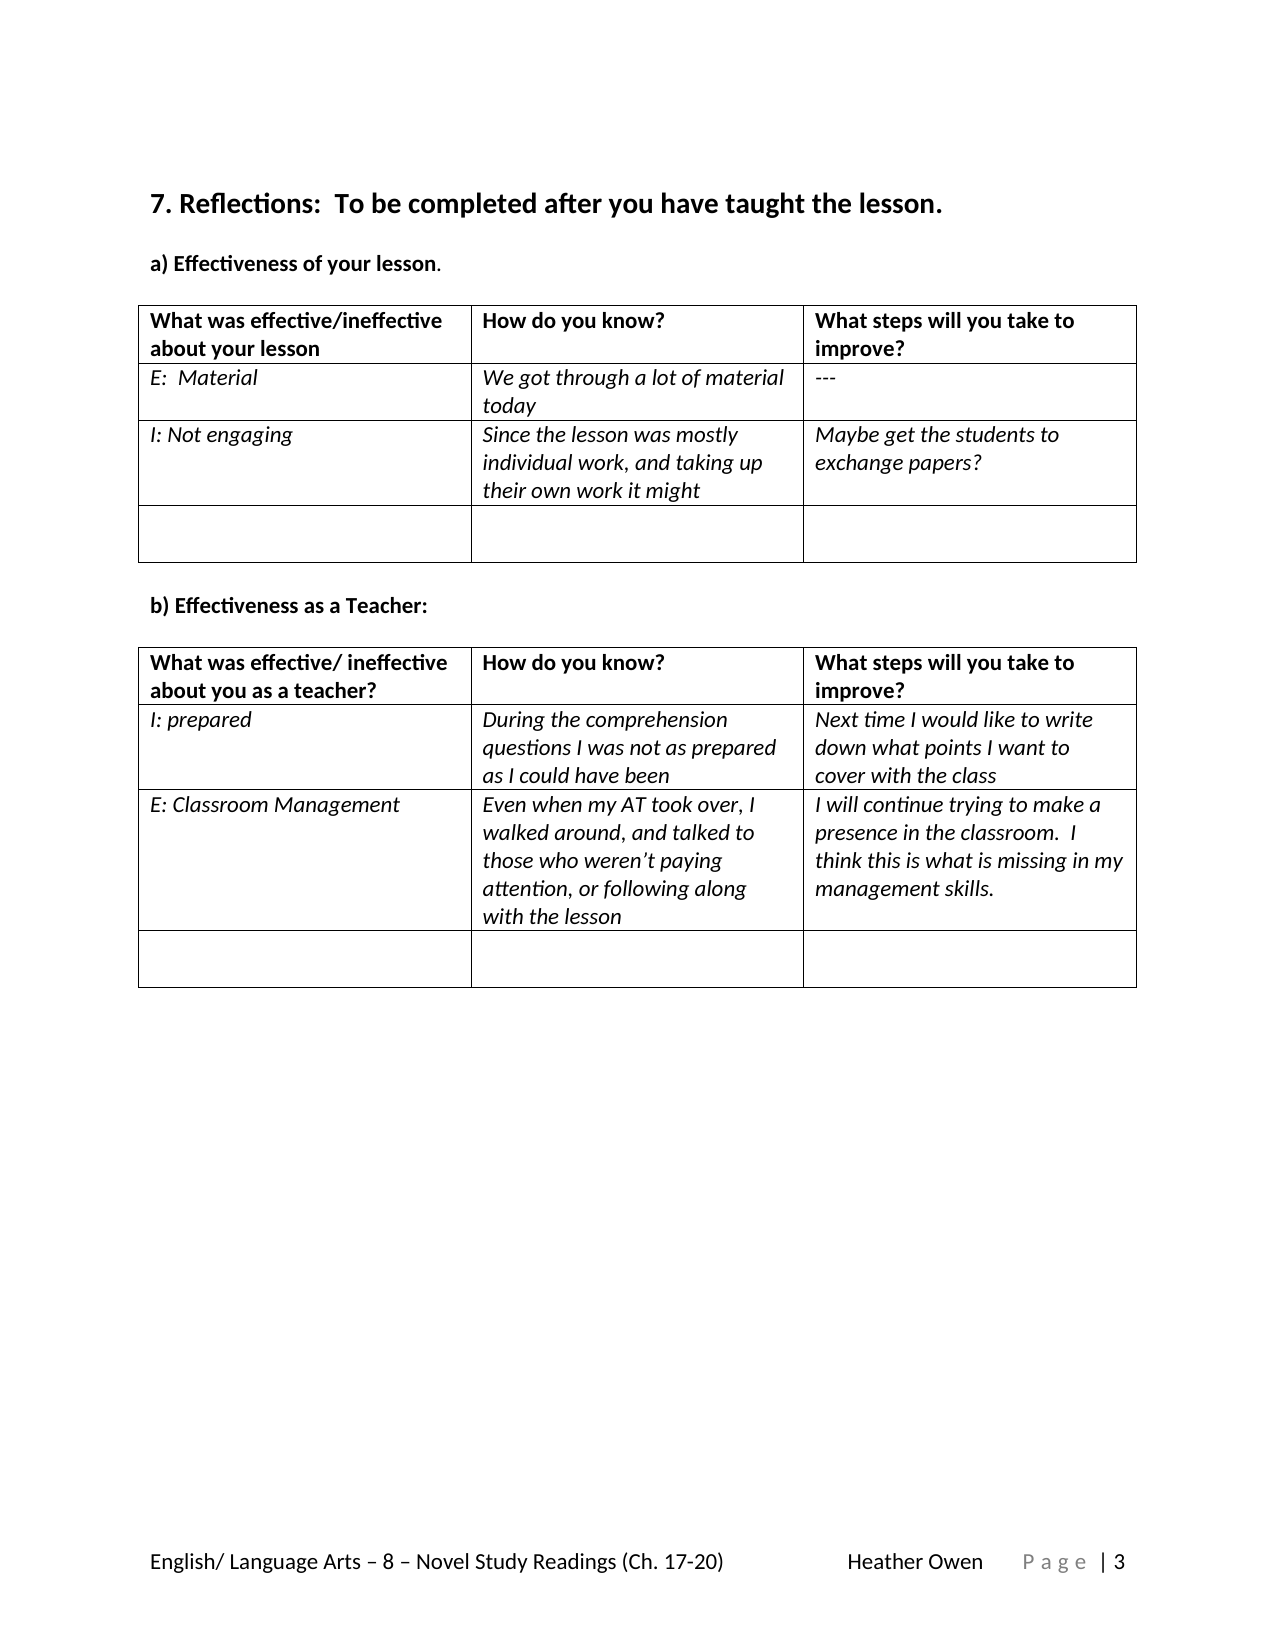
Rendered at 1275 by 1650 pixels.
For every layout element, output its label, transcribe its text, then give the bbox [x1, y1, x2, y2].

table_cell Since the lesson was mostly individual work, and taking up their own work it might [472, 421, 803, 504]
table_header How do you know? [472, 306, 803, 362]
table_cell [804, 931, 1136, 987]
text b) Effectiveness as a Teacher: [150, 591, 1125, 619]
text 7. Reflections: To be completed after you have taught the lesson. [150, 186, 1125, 221]
table_header How do you know? [472, 648, 803, 704]
table_cell [804, 506, 1136, 562]
table_header What was effective/ ineffective about you as a teacher? [139, 648, 471, 704]
table_header What steps will you take to improve? [804, 648, 1136, 704]
table_cell Next time I would like to write down what points I want to cover with the class [804, 705, 1136, 789]
table_cell During the comprehension questions I was not as prepared as I could have been [472, 705, 803, 789]
table_cell E: Material [139, 364, 471, 419]
table_cell I: prepared [139, 705, 471, 789]
table_cell Maybe get the students to exchange papers? [804, 421, 1136, 504]
table_cell I will continue trying to make a presence in the classroom. I think this is what is missing in my management skills. [804, 790, 1136, 930]
table_cell Even when my AT took over, I walked around, and talked to those who weren’t paying attention, or following along with the lesson [472, 790, 803, 930]
text a) Effectiveness of your lesson. [150, 249, 1125, 277]
table_header What was effective/ineffective about your lesson [139, 306, 471, 362]
table_header What steps will you take to improve? [804, 306, 1136, 362]
table_cell [139, 931, 471, 987]
table_cell --- [804, 364, 1136, 419]
table_cell [472, 506, 803, 562]
table_cell [139, 506, 471, 562]
table_cell We got through a lot of material today [472, 364, 803, 419]
table_cell [472, 931, 803, 987]
table_cell I: Not engaging [139, 421, 471, 504]
table_cell E: Classroom Management [139, 790, 471, 930]
